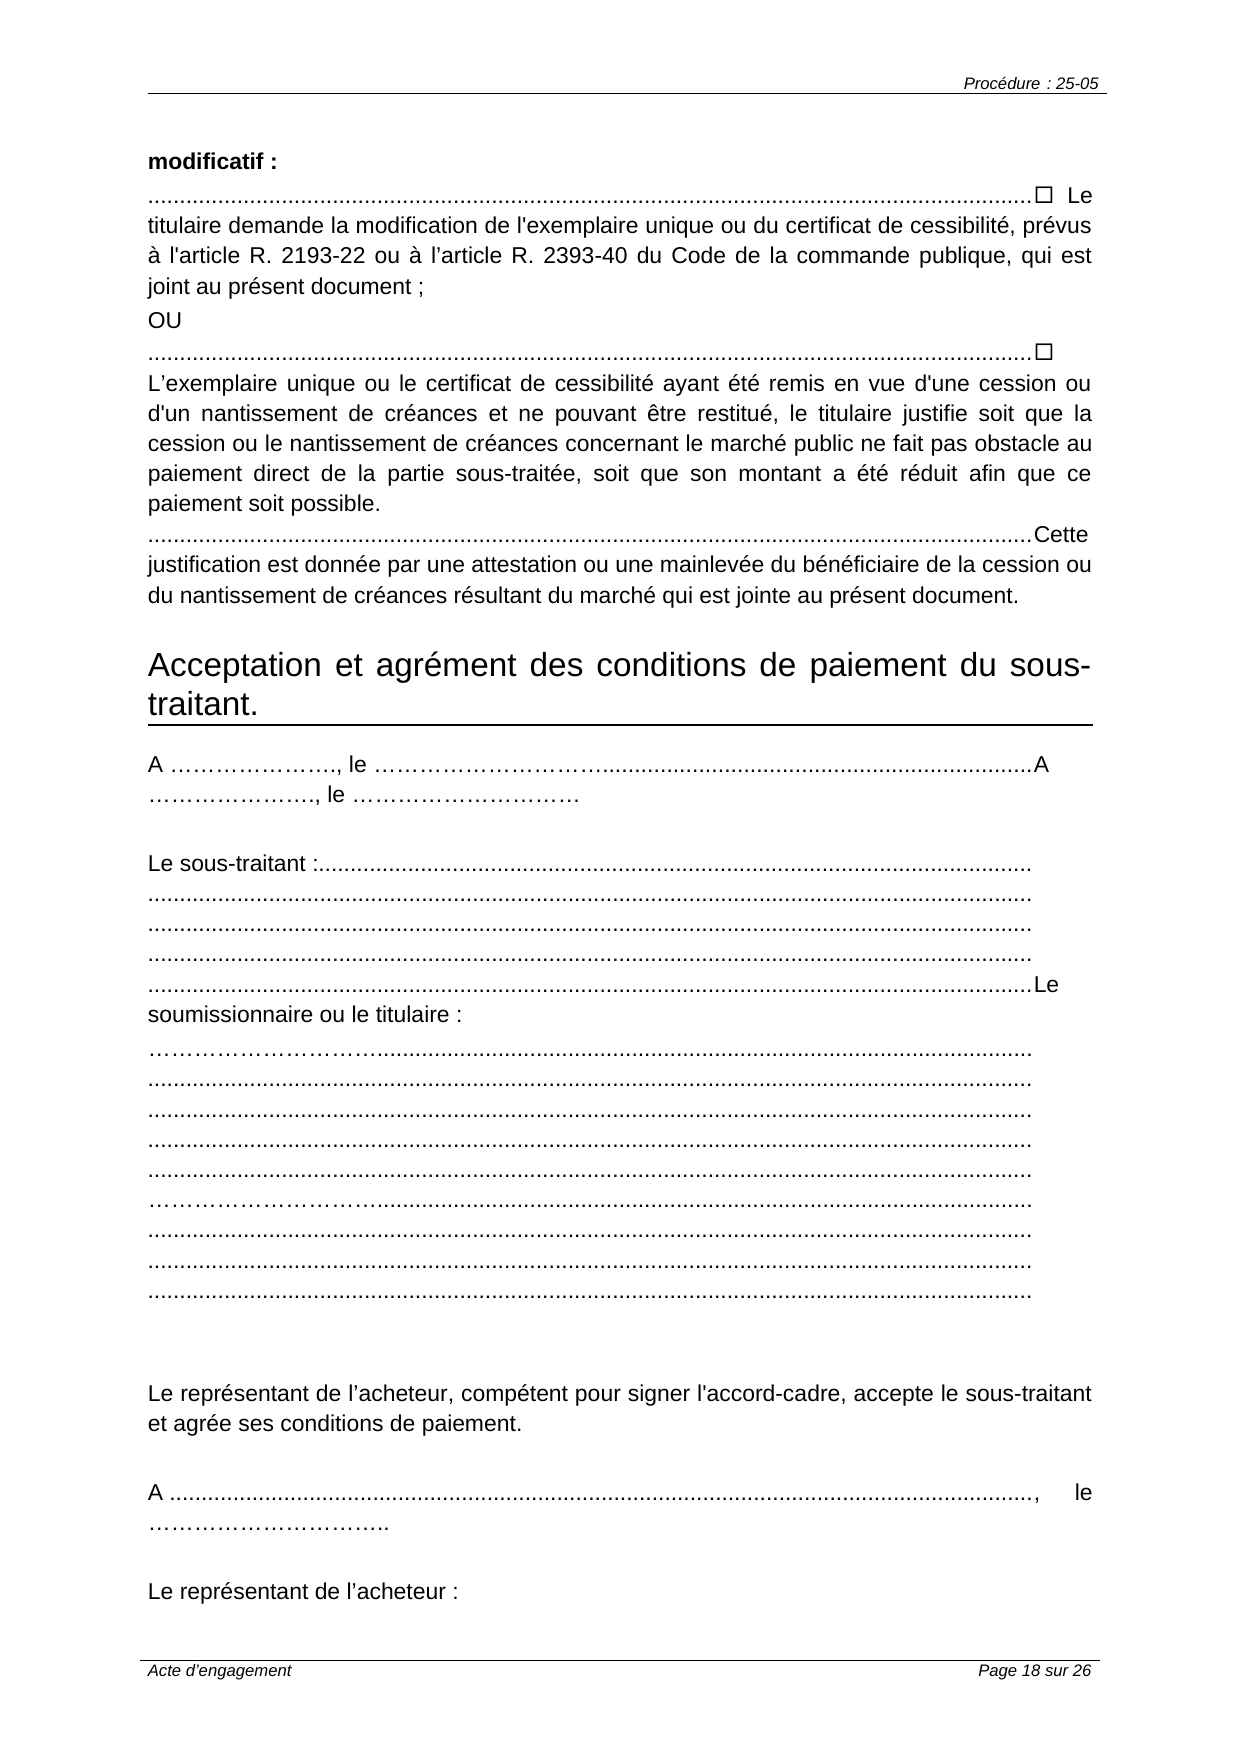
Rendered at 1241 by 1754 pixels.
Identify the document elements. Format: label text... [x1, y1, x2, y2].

text ………………………… ………………………… [148, 1035, 1093, 1303]
text Cette justification est donnée par une attestation ou une mainlevée du bénéficiaire de la cession ou du nantissement de créances résultant du marché qui est jointe au présent document. [148, 521, 1093, 608]
text Le sous-traitant : Le soumissionnaire ou le titulaire : [148, 850, 1093, 1027]
text Le représentant de l’acheteur : [148, 1578, 1093, 1604]
text OU [148, 307, 1093, 333]
text Le titulaire demande la modification de l'exemplaire unique ou du certificat de cessibilité, prévus à l'article R. 2193-22 ou à l’article R. 2393-40 du Code de la commande publique, qui est joint au présent document ; [148, 182, 1093, 299]
text Acceptation et agrément des conditions de paiement du sous-traitant. [148, 645, 1093, 724]
text Le représentant de l’acheteur, compétent pour signer l'accord-cadre, accepte le sous-traitant et agrée ses conditions de paiement. [148, 1380, 1093, 1436]
text A …………………., le ………………………… A …………………., le ………………………… [148, 751, 1093, 807]
text L’exemplaire unique ou le certificat de cessibilité ayant été remis en vue d'une cession ou d'un nantissement de créances et ne pouvant être restitué, le titulaire justifie soit que la cession ou le nantissement de créances concernant le marché public ne fait pas obstacle au paiement direct de la partie sous-traitée, soit que son montant a été réduit afin que ce paiement soit possible. [148, 341, 1093, 513]
text A , le ………………………….. [148, 1479, 1093, 1535]
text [148, 148, 1093, 174]
